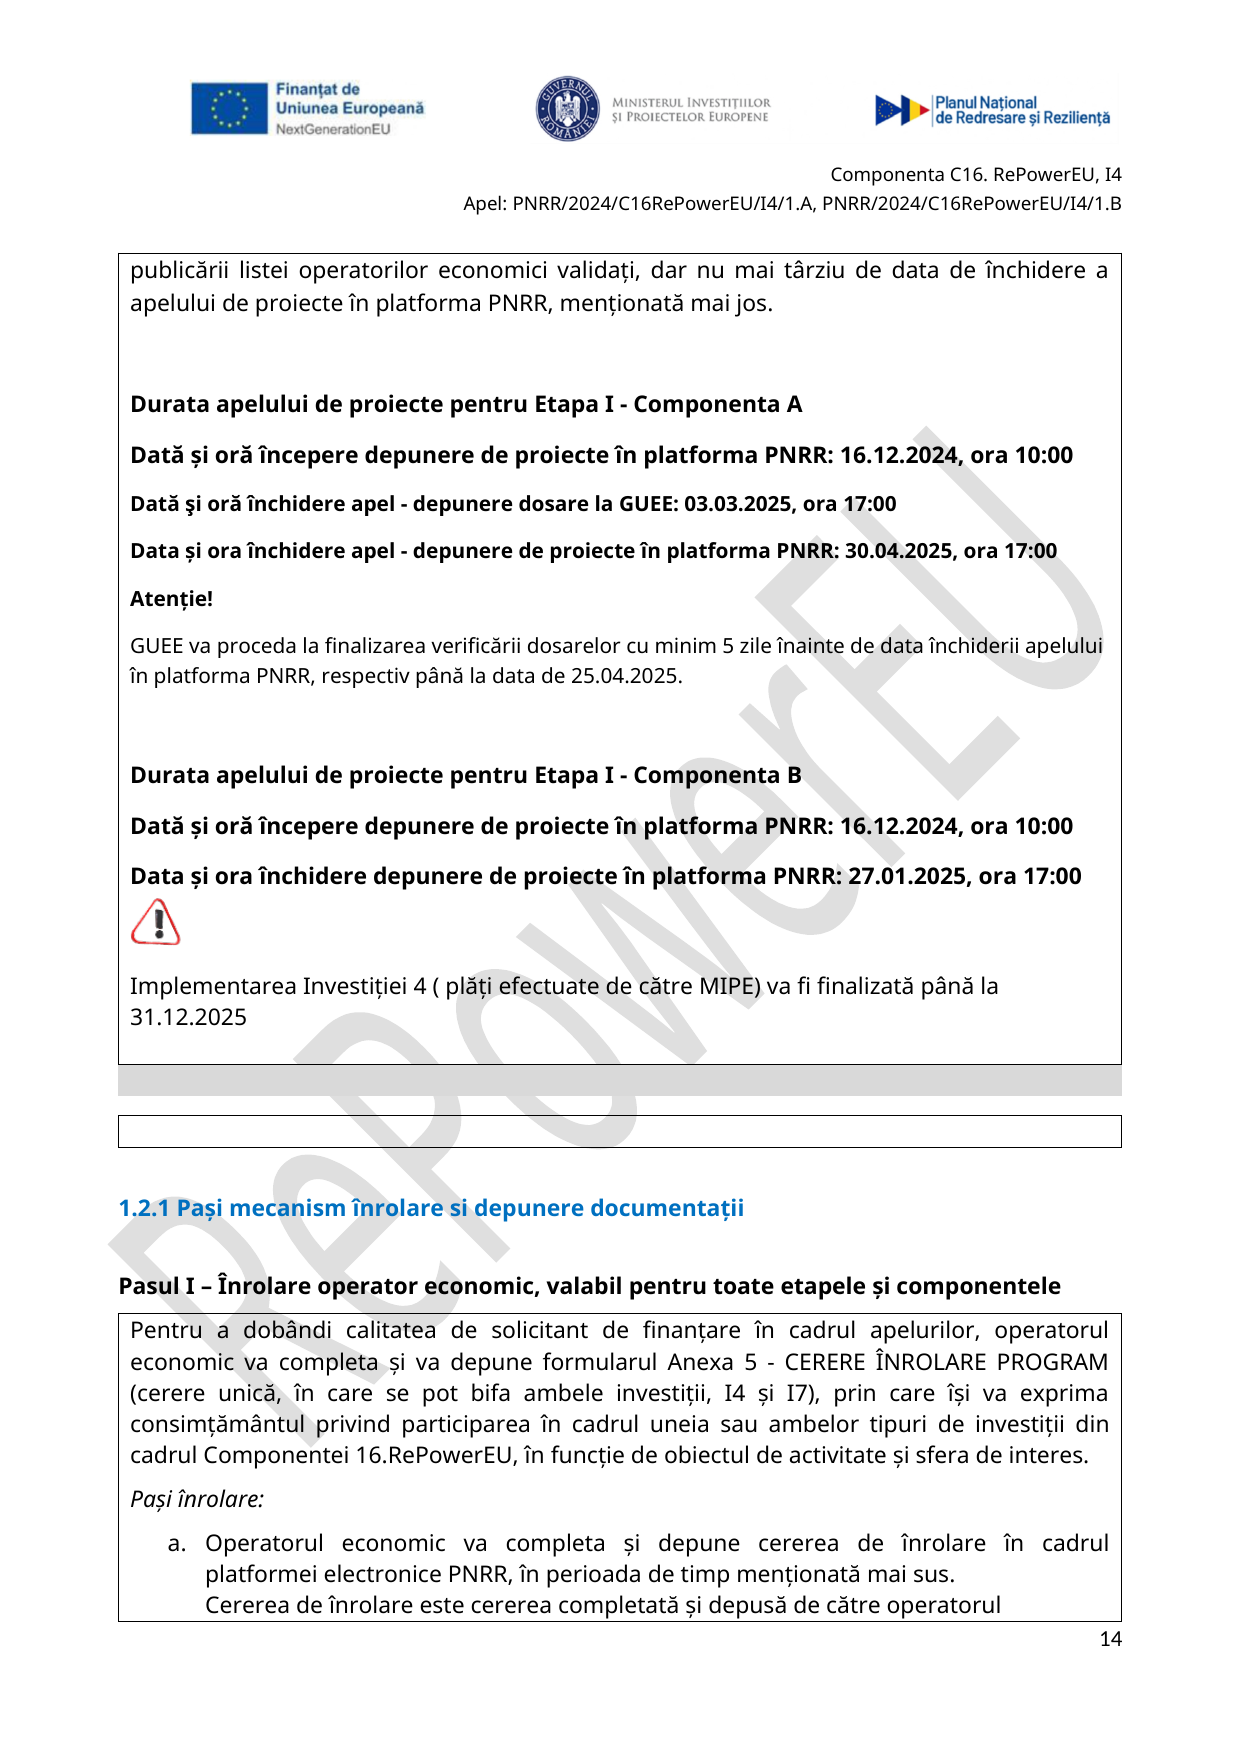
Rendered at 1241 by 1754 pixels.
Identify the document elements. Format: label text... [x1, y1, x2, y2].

picture [182, 73, 1123, 157]
table_header [119, 1116, 1121, 1147]
picture [128, 892, 190, 948]
text Pasul I – Înrolare operator economic, valabil pentru toate etapele și componentele [118, 1269, 1122, 1301]
text 1.2.1 Pași mecanism înrolare si depunere documentații [118, 1192, 1122, 1223]
